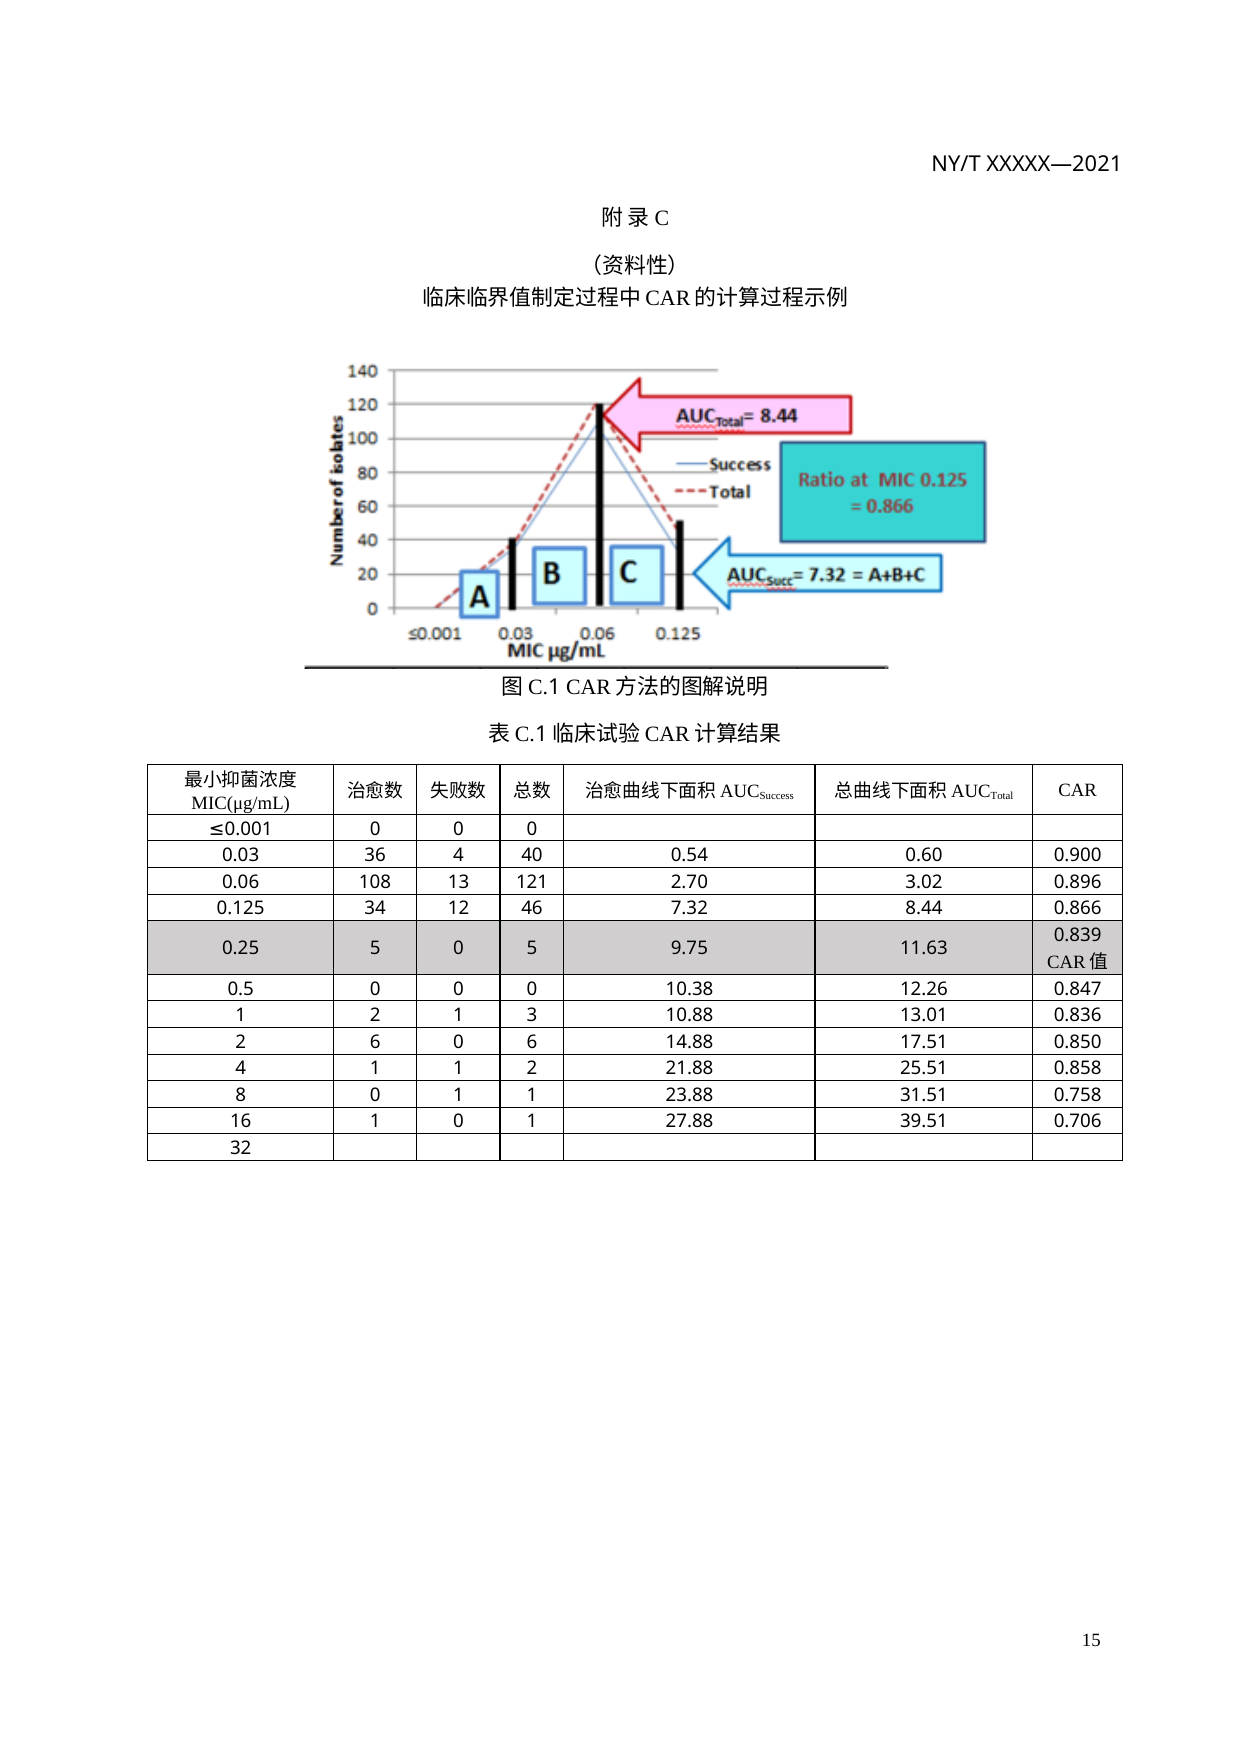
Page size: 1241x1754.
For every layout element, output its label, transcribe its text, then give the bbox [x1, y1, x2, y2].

table_cell 3.02 [816, 868, 1032, 893]
table_cell 9.75 [564, 921, 814, 974]
table_cell 0.900 [1033, 841, 1122, 867]
table_cell 31.51 [816, 1081, 1032, 1107]
table_cell 3 [501, 1001, 563, 1027]
table_cell 16 [148, 1108, 333, 1133]
table_cell 6 [334, 1028, 416, 1053]
table_cell 0.847 [1033, 975, 1122, 1000]
table_cell 2.70 [564, 868, 814, 893]
text 图C.1 CAR方法的图解说明 [148, 669, 1122, 701]
table_header CAR [1033, 765, 1122, 814]
table_cell 0.706 [1033, 1108, 1122, 1133]
table_cell 0.5 [148, 975, 333, 1000]
table_cell [1033, 1134, 1122, 1160]
table_cell 0.839 CAR值 [1033, 921, 1122, 974]
table_cell 36 [334, 841, 416, 867]
table_cell 23.88 [564, 1081, 814, 1107]
table_cell 32 [148, 1134, 333, 1160]
table_cell 1 [334, 1055, 416, 1080]
table_header 总数 [501, 765, 563, 814]
table_cell 0 [334, 975, 416, 1000]
table_cell 6 [501, 1028, 563, 1053]
table_cell 0 [501, 815, 563, 840]
table_cell [564, 1134, 814, 1160]
table_cell [816, 815, 1032, 840]
table_cell 0 [334, 1081, 416, 1107]
table_cell 0.896 [1033, 868, 1122, 893]
table_cell 39.51 [816, 1108, 1032, 1133]
table_cell 0.758 [1033, 1081, 1122, 1107]
table_cell 1 [417, 1081, 499, 1107]
table_header 治愈曲线下面积AUCSuccess [564, 765, 814, 814]
table_cell 121 [501, 868, 563, 893]
table_cell 0 [417, 1028, 499, 1053]
table_cell 13 [417, 868, 499, 893]
table_cell 1 [417, 1055, 499, 1080]
table_cell 0.858 [1033, 1055, 1122, 1080]
table_cell 17.51 [816, 1028, 1032, 1053]
table_header 总曲线下面积AUCTotal [816, 765, 1032, 814]
table_cell 1 [148, 1001, 333, 1027]
table_cell 46 [501, 895, 563, 920]
text （资料性） [148, 248, 1122, 279]
table_cell 0 [334, 815, 416, 840]
table_cell 0.866 [1033, 895, 1122, 920]
table_cell 1 [501, 1081, 563, 1107]
table_cell 0.836 [1033, 1001, 1122, 1027]
table_cell [417, 1134, 499, 1160]
table_cell 10.38 [564, 975, 814, 1000]
table_cell [816, 1134, 1032, 1160]
table_cell 5 [501, 921, 563, 974]
table_cell 21.88 [564, 1055, 814, 1080]
table_cell 12.26 [816, 975, 1032, 1000]
table_cell 108 [334, 868, 416, 893]
table_cell 2 [501, 1055, 563, 1080]
table_cell 0 [417, 1108, 499, 1133]
table_cell 10.88 [564, 1001, 814, 1027]
table_cell 27.88 [564, 1108, 814, 1133]
table_cell 0 [417, 815, 499, 840]
table_cell 0.125 [148, 895, 333, 920]
table_header 最小抑菌浓度MIC(μg/mL) [148, 765, 333, 814]
table_cell 1 [417, 1001, 499, 1027]
table_cell 4 [148, 1055, 333, 1080]
table_cell [1033, 815, 1122, 840]
table_cell 1 [501, 1108, 563, 1133]
table_cell [564, 815, 814, 840]
table_cell 4 [417, 841, 499, 867]
table_header 失败数 [417, 765, 499, 814]
table_cell 0.850 [1033, 1028, 1122, 1053]
table_cell [334, 1134, 416, 1160]
table_cell 0.54 [564, 841, 814, 867]
table_cell 0.25 [148, 921, 333, 974]
table_cell 8.44 [816, 895, 1032, 920]
table_cell 2 [148, 1028, 333, 1053]
table_cell 0.60 [816, 841, 1032, 867]
table_cell 0.03 [148, 841, 333, 867]
table_cell 34 [334, 895, 416, 920]
text 附 录 C [148, 200, 1122, 232]
table_header 治愈数 [334, 765, 416, 814]
table_cell 0 [417, 921, 499, 974]
table_cell 12 [417, 895, 499, 920]
table_cell 5 [334, 921, 416, 974]
table_cell 40 [501, 841, 563, 867]
table_cell 0 [501, 975, 563, 1000]
picture [267, 348, 1003, 669]
table_cell 0 [417, 975, 499, 1000]
table_cell 0.06 [148, 868, 333, 893]
table_cell 14.88 [564, 1028, 814, 1053]
table_cell 25.51 [816, 1055, 1032, 1080]
table_cell ≤0.001 [148, 815, 333, 840]
text 临床临界值制定过程中CAR的计算过程示例 [148, 279, 1122, 311]
table_cell 11.63 [816, 921, 1032, 974]
table_cell 2 [334, 1001, 416, 1027]
table_cell 7.32 [564, 895, 814, 920]
table_cell [501, 1134, 563, 1160]
table_cell 1 [334, 1108, 416, 1133]
text 表C.1 临床试验CAR计算结果 [148, 716, 1122, 748]
table_cell 13.01 [816, 1001, 1032, 1027]
table_cell 8 [148, 1081, 333, 1107]
